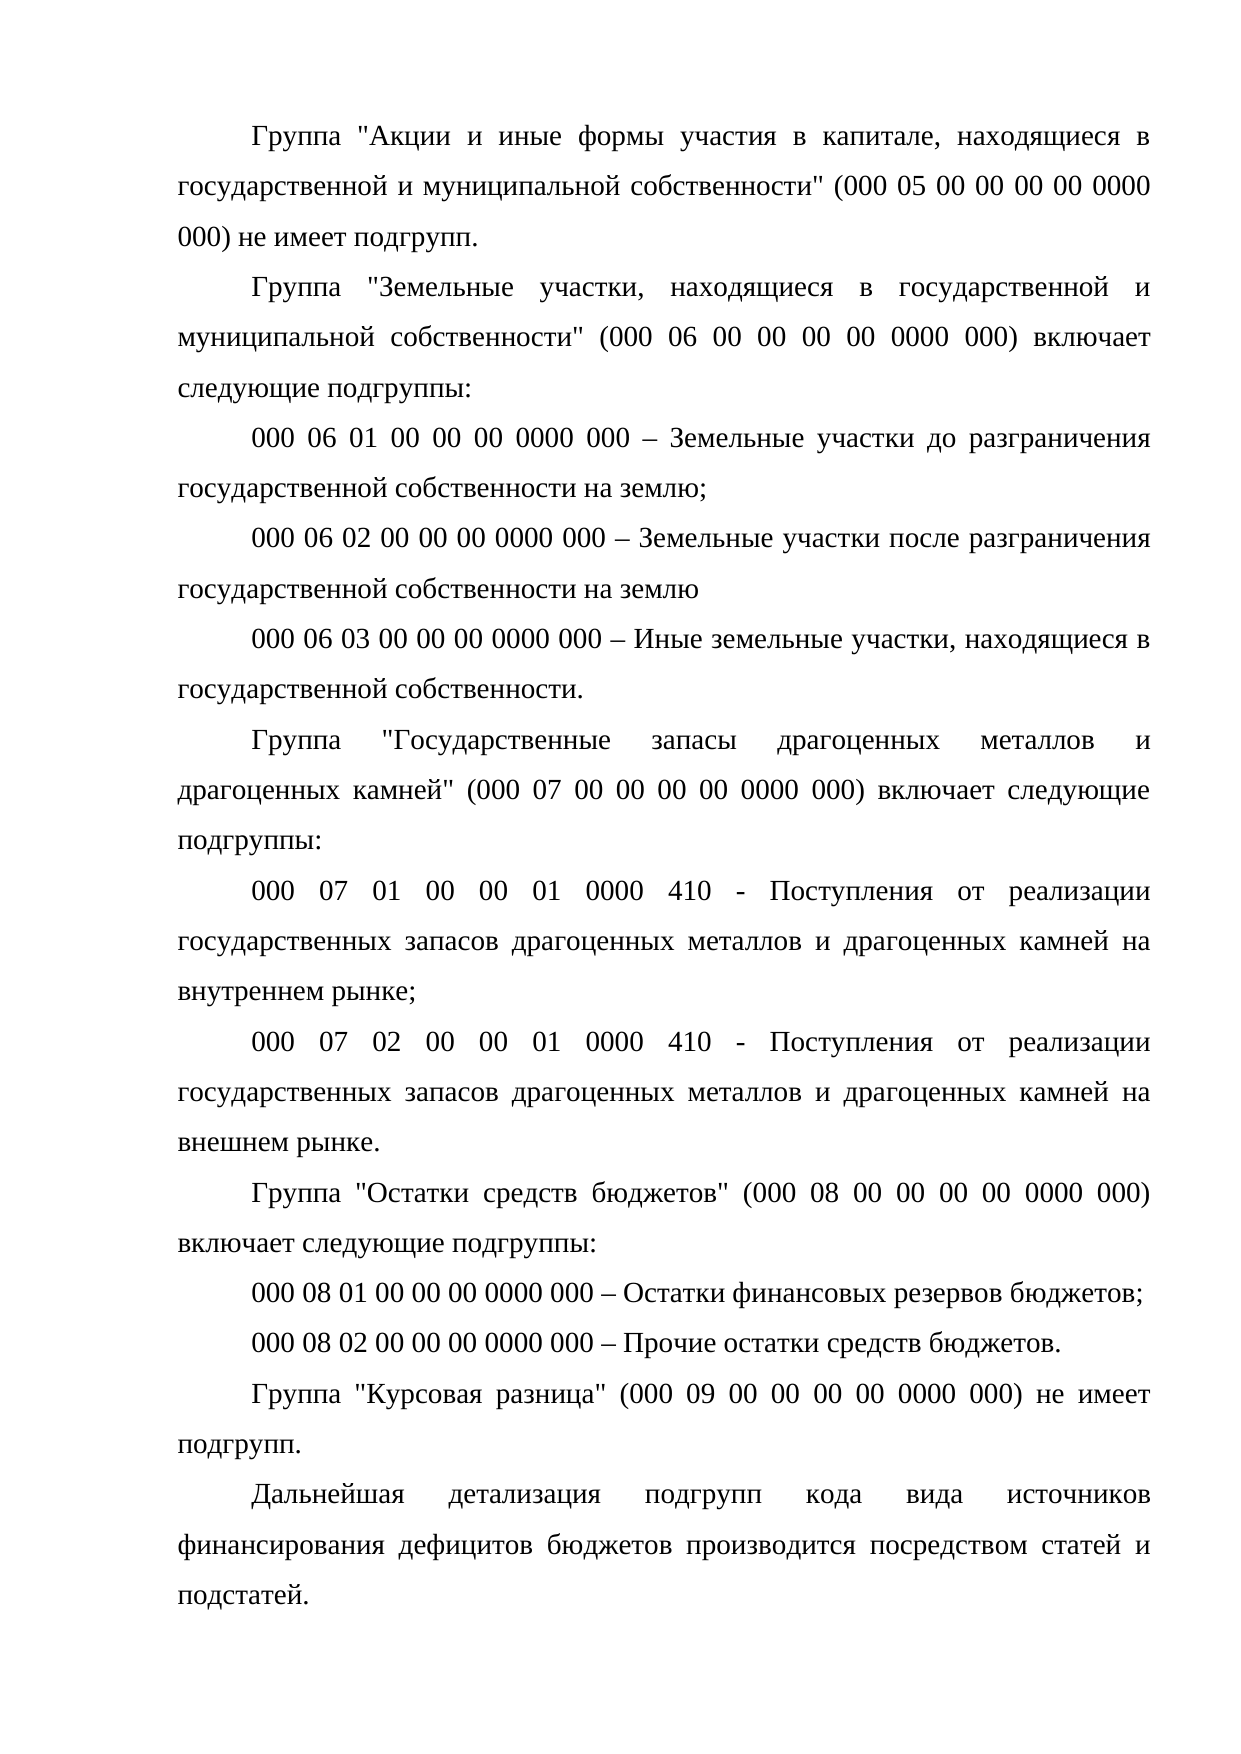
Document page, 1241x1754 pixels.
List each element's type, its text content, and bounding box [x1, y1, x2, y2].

text 000 07 01 00 00 01 0000 410 - Поступления от реализации государственных запасов драгоценных металлов и драгоценных камней на внутреннем рынке; [177, 873, 1152, 1007]
text Группа "Государственные запасы драгоценных металлов и драгоценных камней" (000 07 00 00 00 00 0000 000) включает следующие подгруппы: [177, 722, 1152, 856]
text Дальнейшая детализация подгрупп кода вида источников финансирования дефицитов бюджетов производится посредством статей и подстатей. [177, 1477, 1152, 1611]
text 000 06 02 00 00 00 0000 000 – Земельные участки после разграничения государственной собственности на землю [177, 521, 1152, 604]
text 000 08 02 00 00 00 0000 000 – Прочие остатки средств бюджетов. [177, 1326, 1152, 1359]
text Группа "Курсовая разница" (000 09 00 00 00 00 0000 000) не имеет подгрупп. [177, 1376, 1152, 1460]
text Группа "Земельные участки, находящиеся в государственной и муниципальной собственности" (000 06 00 00 00 00 0000 000) включает следующие подгруппы: [177, 269, 1152, 403]
text Группа "Акции и иные формы участия в капитале, находящиеся в государственной и муниципальной собственности" (000 05 00 00 00 00 0000 000) не имеет подгрупп. [177, 118, 1152, 252]
text 000 06 01 00 00 00 0000 000 – Земельные участки до разграничения государственной собственности на землю; [177, 420, 1152, 504]
text 000 06 03 00 00 00 0000 000 – Иные земельные участки, находящиеся в государственной собственности. [177, 621, 1152, 705]
text 000 08 01 00 00 00 0000 000 – Остатки финансовых резервов бюджетов; [177, 1275, 1152, 1309]
text 000 07 02 00 00 01 0000 410 - Поступления от реализации государственных запасов драгоценных металлов и драгоценных камней на внешнем рынке. [177, 1024, 1152, 1158]
text Группа "Остатки средств бюджетов" (000 08 00 00 00 00 0000 000) включает следующие подгруппы: [177, 1175, 1152, 1258]
